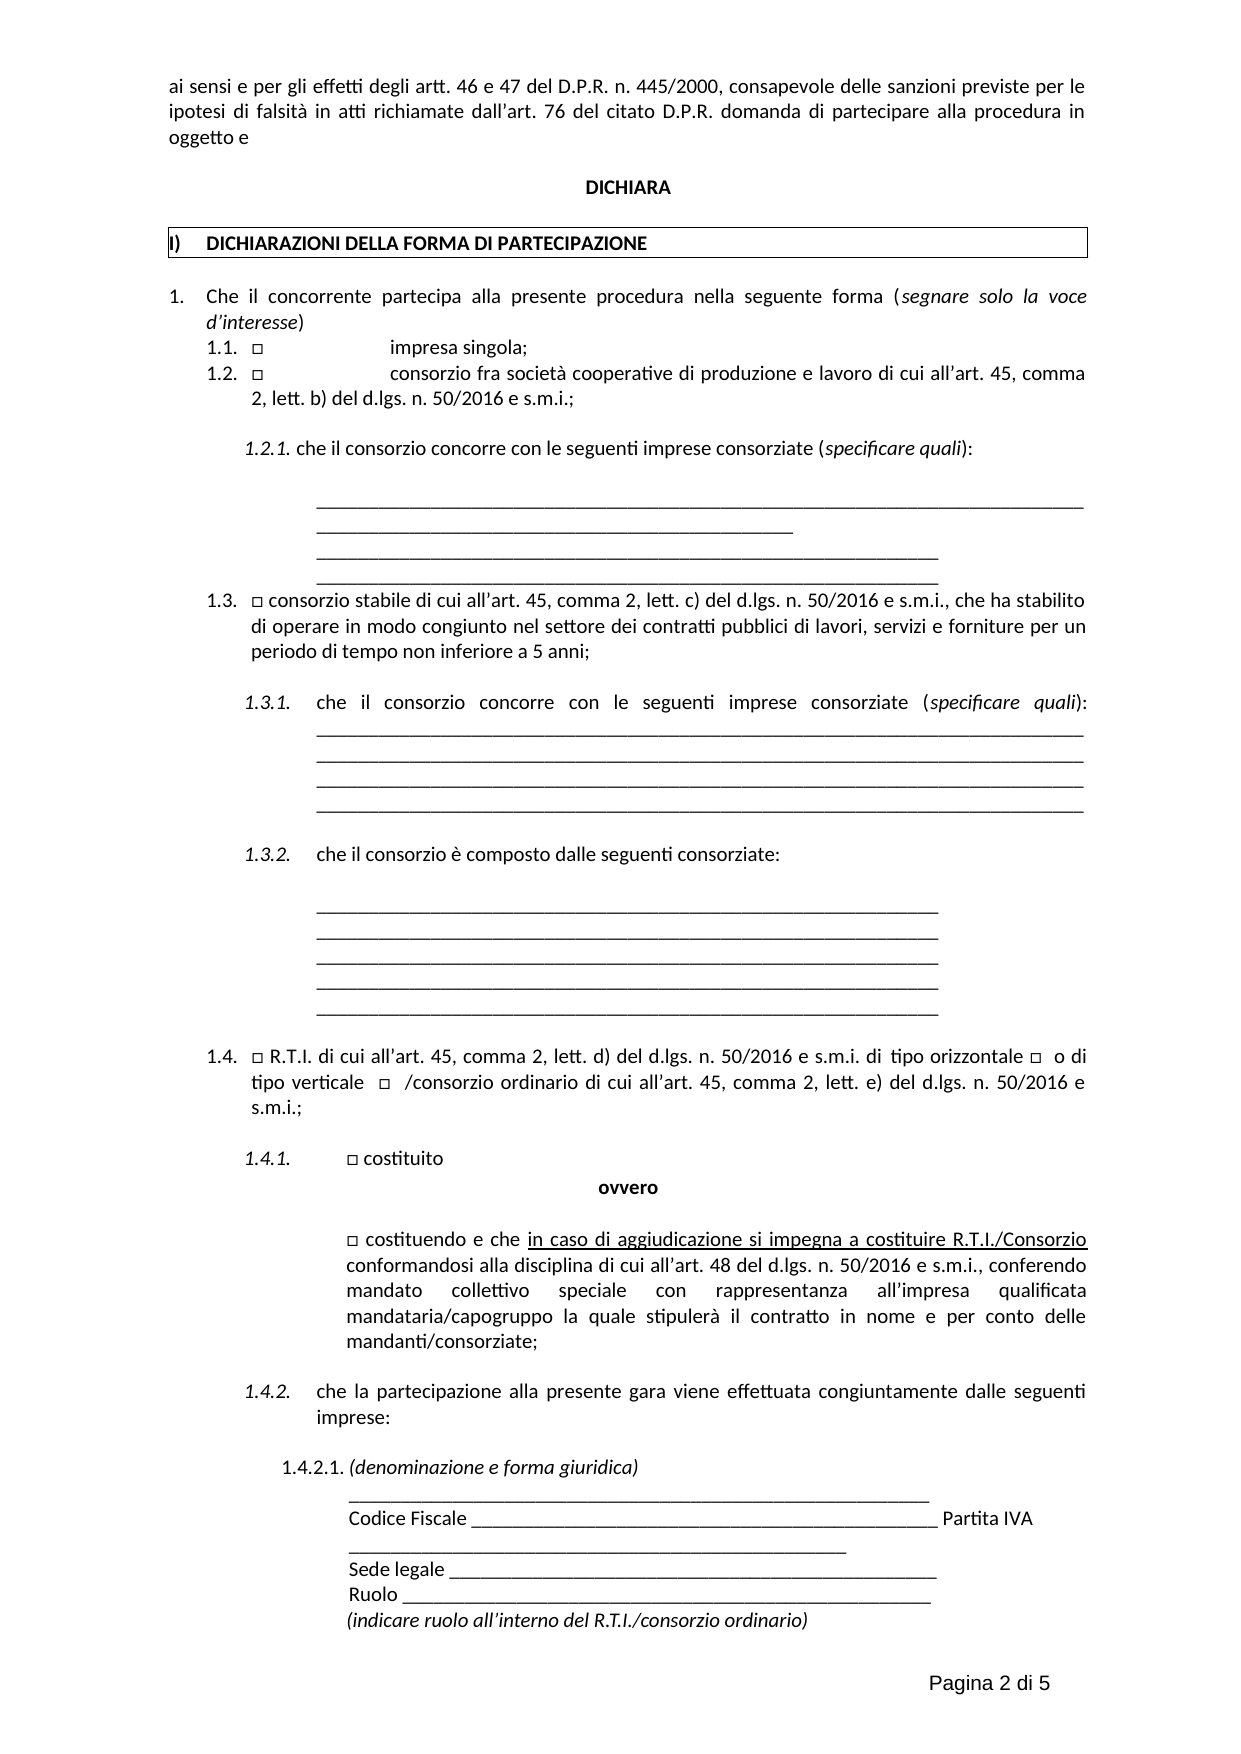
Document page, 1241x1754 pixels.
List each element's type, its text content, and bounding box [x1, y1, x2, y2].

subtitle DICHIARA [169, 174, 1087, 200]
text ________________________________________________________________________________________________________________________ [316, 486, 1087, 537]
text Ruolo ___________________________________________________ [349, 1582, 1087, 1607]
list □ R.T.I. di cui all’art. 45, comma 2, lett. d) del d.lgs. n. 50/2016 e s.m.i. di tipo orizzontale □ o di tipo verticale □ /consorzio ordinario di cui all’art. 45, comma 2, lett. e) del d.lgs. n. 50/2016 e s.m.i.; [206, 1043, 1087, 1120]
text Codice Fiscale _____________________________________________ Partita IVA ________________________________________________ [349, 1505, 1087, 1556]
text (indicare ruolo all’interno del R.T.I./consorzio ordinario) [346, 1607, 1087, 1632]
list □ consorzio stabile di cui all’art. 45, comma 2, lett. c) del d.lgs. n. 50/2016 e s.m.i., che ha stabilito di operare in modo congiunto nel settore dei contratti pubblici di lavori, servizi e forniture per un periodo di tempo non inferiore a 5 anni; [206, 588, 1087, 664]
text ai sensi e per gli effetti degli artt. 46 e 47 del D.P.R. n. 445/2000, consapevole delle sanzioni previste per le ipotesi di falsità in atti richiamate dall’art. 76 del citato D.P.R. domanda di partecipare alla procedura in oggetto e [169, 73, 1087, 149]
list □ impresa singola; [206, 334, 1087, 360]
list □ costituito [244, 1145, 1087, 1170]
text ____________________________________________________________ [316, 993, 1087, 1018]
text ____________________________________________________________ [316, 917, 1087, 942]
list che il consorzio è composto dalle seguenti consorziate: [244, 841, 1087, 866]
text ____________________________________________________________ [316, 968, 1087, 993]
text ____________________________________________________________ [316, 891, 1087, 917]
text ____________________________________________________________ [316, 942, 1087, 968]
subtitle ovvero [169, 1174, 1087, 1200]
list che il consorzio concorre con le seguenti imprese consorziate (specificare quali): [244, 436, 1087, 461]
list che il consorzio concorre con le seguenti imprese consorziate (specificare quali): ________________________________________________________________________________________________________________________________________________________________________________________________________________________________________________________________________________________________________ [244, 689, 1087, 816]
list DICHIARAZIONI DELLA FORMA DI PARTECIPAZIONE [169, 228, 1087, 257]
list che la partecipazione alla presente gara viene effettuata congiuntamente dalle seguenti imprese: [244, 1379, 1087, 1429]
text □ costituendo e che in caso di aggiudicazione si impegna a costituire R.T.I./Consorzio conformandosi alla disciplina di cui all’art. 48 del d.lgs. n. 50/2016 e s.m.i., conferendo mandato collettivo speciale con rappresentanza all’impresa qualificata mandataria/capogruppo la quale stipulerà il contratto in nome e per conto delle mandanti/consorziate; [346, 1227, 1087, 1354]
list □ consorzio fra società cooperative di produzione e lavoro di cui all’art. 45, comma 2, lett. b) del d.lgs. n. 50/2016 e s.m.i.; [206, 360, 1087, 411]
list Che il concorrente partecipa alla presente procedura nella seguente forma (segnare solo la voce d’interesse) [169, 283, 1087, 334]
text ____________________________________________________________ [316, 562, 1087, 588]
text ____________________________________________________________ [316, 537, 1087, 562]
list (denominazione e forma giuridica) ________________________________________________________ [281, 1454, 1087, 1505]
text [349, 1556, 1087, 1582]
